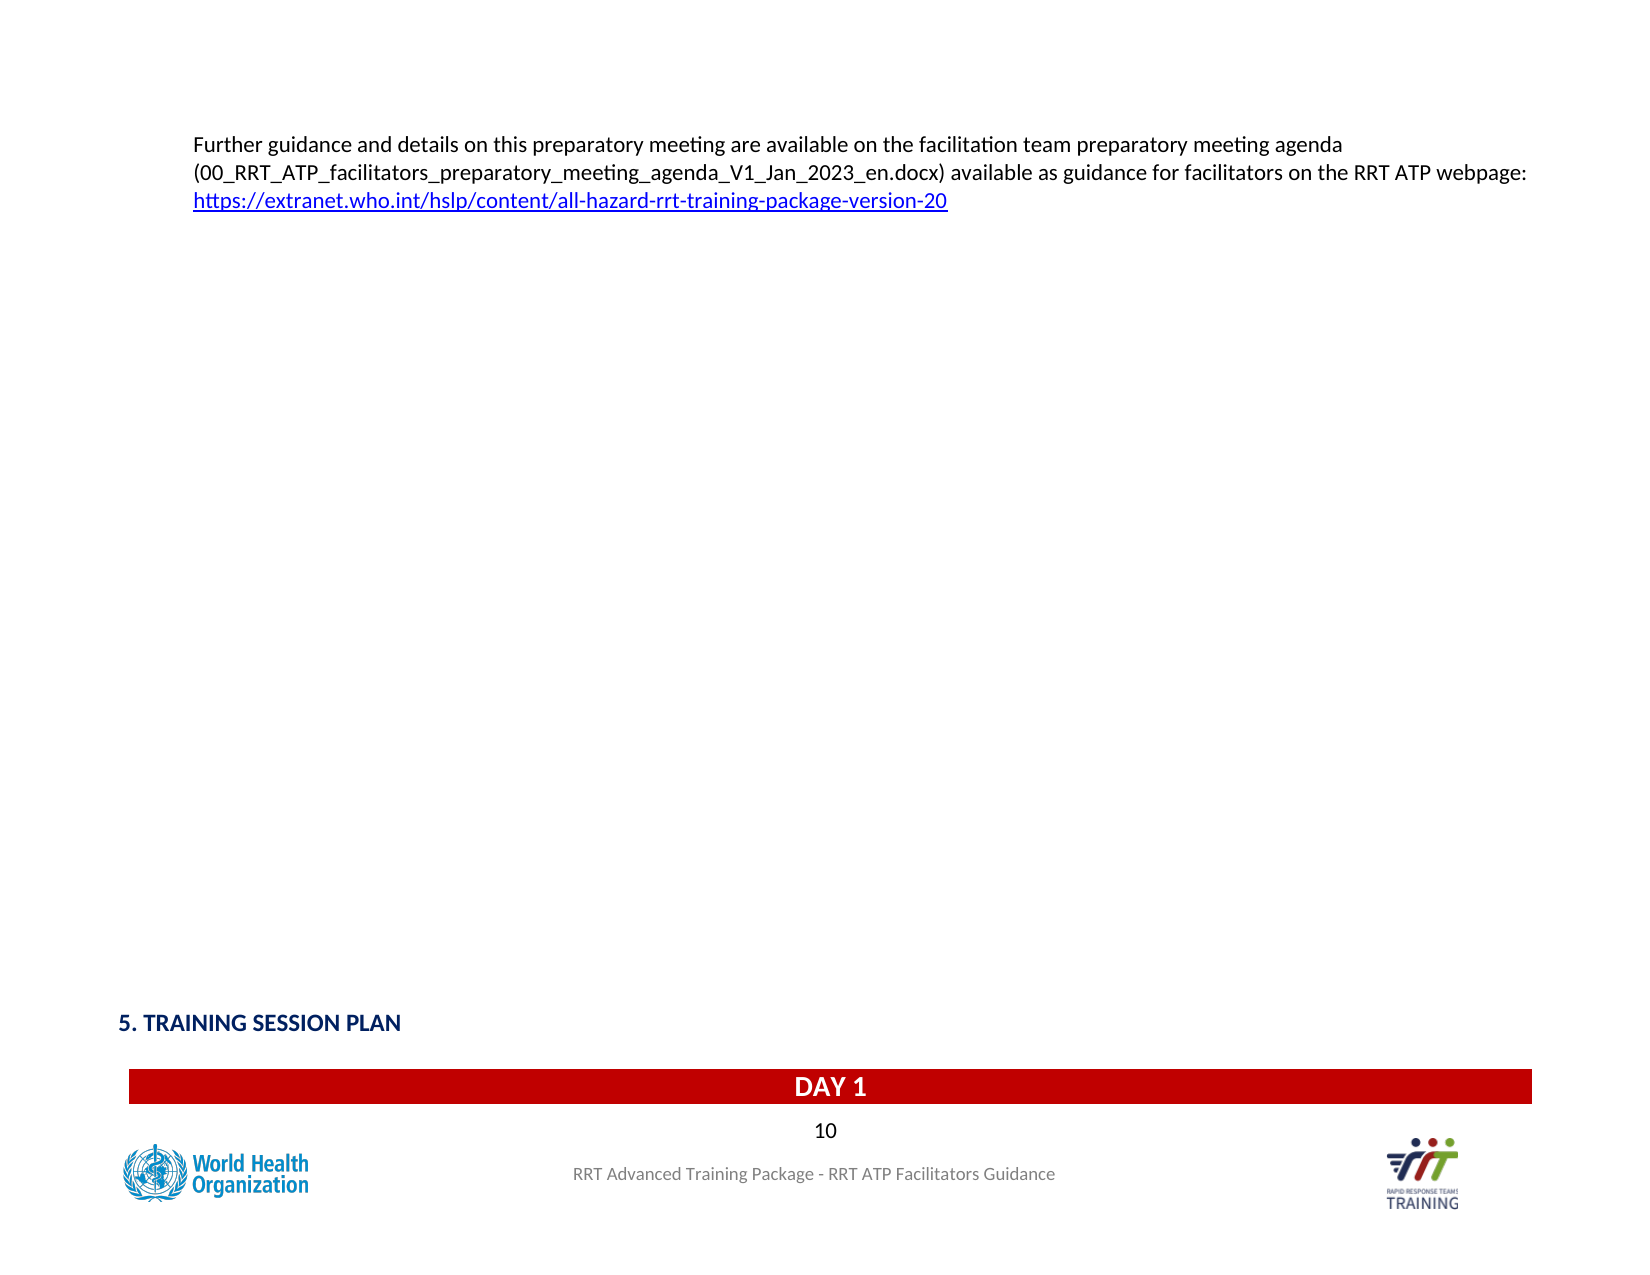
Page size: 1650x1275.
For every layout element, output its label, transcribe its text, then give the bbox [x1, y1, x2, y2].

text 5. TRAINING SESSION PLAN [118, 1007, 1532, 1038]
table_header DAY 1 [129, 1069, 1532, 1104]
text Further guidance and details on this preparatory meeting are available on the facilitation team preparatory meeting agenda (00_RRT_ATP_facilitators_preparatory_meeting_agenda_V1_Jan_2023_en.docx) available as guidance for facilitators on the RRT ATP webpage: https://extranet.who.int/hslp/content/all-hazard-rrt-training-package-version-20 [193, 130, 1532, 214]
picture [123, 1144, 308, 1202]
